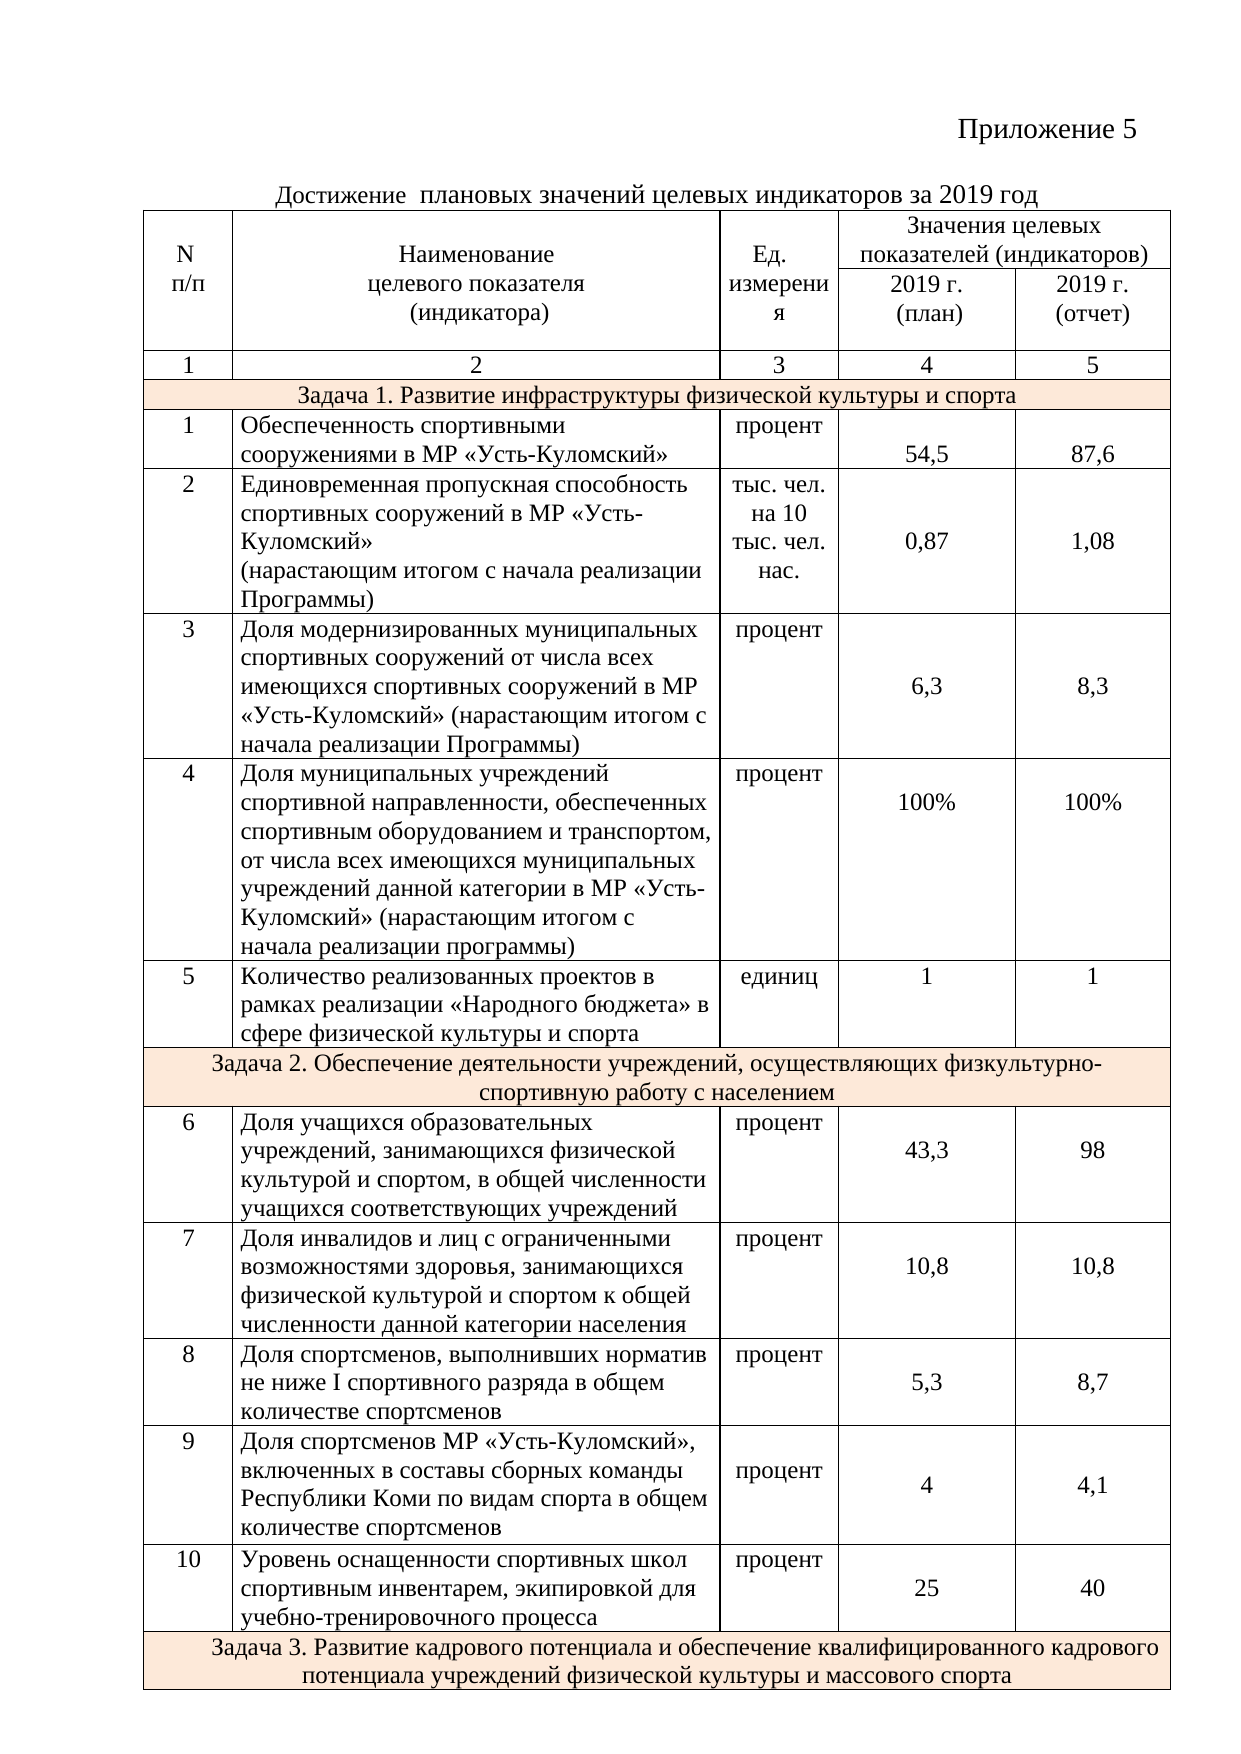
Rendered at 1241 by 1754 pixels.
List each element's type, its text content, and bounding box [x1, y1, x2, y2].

table_cell 3 [144, 614, 232, 757]
table_cell 7 [144, 1223, 232, 1338]
table_cell 10 [144, 1545, 232, 1631]
table_cell процент [721, 1223, 838, 1338]
table_cell 4 [839, 1426, 1015, 1543]
table_cell 1 [839, 961, 1015, 1047]
table_cell 2019 г. (отчет) [1016, 269, 1170, 349]
table_cell Задача 1. Развитие инфраструктуры физической культуры и спорта [144, 380, 1170, 409]
table_header N п/п [144, 211, 232, 349]
table_cell Доля инвалидов и лиц с ограниченными возможностями здоровья, занимающихся физической культурой и спортом к общей численности данной категории населения [233, 1223, 719, 1338]
table_cell 9 [144, 1426, 232, 1543]
table_cell 6 [144, 1107, 232, 1222]
table_cell 1 [144, 410, 232, 468]
table_cell 1 [144, 351, 232, 379]
table_cell 8 [144, 1339, 232, 1425]
table_cell 2 [144, 469, 232, 613]
table_cell 100% [839, 759, 1015, 960]
table_cell процент [721, 1545, 838, 1631]
table_cell 4 [839, 351, 1015, 379]
table_cell 2019 г. (план) [839, 269, 1015, 349]
table_cell Обеспеченность спортивными сооружениями в МР «Усть-Куломский» [233, 410, 719, 468]
table_cell 4,1 [1016, 1426, 1170, 1543]
table_cell процент [721, 1339, 838, 1425]
table_cell 0,87 [839, 469, 1015, 613]
table_cell Уровень оснащенности спортивных школ спортивным инвентарем, экипировкой для учебно-тренировочного процесса [233, 1545, 719, 1631]
table_cell 54,5 [839, 410, 1015, 468]
table_cell Доля модернизированных муниципальных спортивных сооружений от числа всех имеющихся спортивных сооружений в МР «Усть-Куломский» (нарастающим итогом с начала реализации Программы) [233, 614, 719, 757]
table_cell 5 [144, 961, 232, 1047]
table_cell 1,08 [1016, 469, 1170, 613]
text Приложение 5 [177, 111, 1137, 145]
table_cell 2 [233, 351, 719, 379]
table_cell 1 [1016, 961, 1170, 1047]
table_cell Доля муниципальных учреждений спортивной направленности, обеспеченных спортивным оборудованием и транспортом, от числа всех имеющихся муниципальных учреждений данной категории в МР «Усть-Куломский» (нарастающим итогом с начала реализации программы) [233, 759, 719, 960]
table_cell Задача 2. Обеспечение деятельности учреждений, осуществляющих физкультурно-спортивную работу с населением [144, 1048, 1170, 1106]
text Достижение плановых значений целевых индикаторов за 2019 год [177, 178, 1137, 209]
table_cell 5 [1016, 351, 1170, 379]
table_cell Единовременная пропускная способность спортивных сооружений в МР «Усть-Куломский» (нарастающим итогом с начала реализации Программы) [233, 469, 719, 613]
table_cell 100% [1016, 759, 1170, 960]
table_cell 43,3 [839, 1107, 1015, 1222]
table_cell 8,7 [1016, 1339, 1170, 1425]
table_cell процент [721, 1107, 838, 1222]
table_header Ед. измерения [721, 211, 838, 349]
table_cell тыс. чел. на 10 тыс. чел. нас. [721, 469, 838, 613]
table_cell 6,3 [839, 614, 1015, 757]
table_cell процент [721, 614, 838, 757]
table_cell 87,6 [1016, 410, 1170, 468]
table_cell Задача 3. Развитие кадрового потенциала и обеспечение квалифицированного кадрового потенциала учреждений физической культуры и массового спорта [144, 1632, 1170, 1689]
table_header Значения целевых показателей (индикаторов) [839, 211, 1170, 268]
table_cell 3 [721, 351, 838, 379]
table_cell Доля спортсменов МР «Усть-Куломский», включенных в составы сборных команды Республики Коми по видам спорта в общем количестве спортсменов [233, 1426, 719, 1543]
table_cell единиц [721, 961, 838, 1047]
table_cell 4 [144, 759, 232, 960]
table_header Наименование целевого показателя (индикатора) [233, 211, 719, 349]
table_cell 10,8 [1016, 1223, 1170, 1338]
table_cell Количество реализованных проектов в рамках реализации «Народного бюджета» в сфере физической культуры и спорта [233, 961, 719, 1047]
table_cell 5,3 [839, 1339, 1015, 1425]
table_cell Доля учащихся образовательных учреждений, занимающихся физической культурой и спортом, в общей численности учащихся соответствующих учреждений [233, 1107, 719, 1222]
table_cell 25 [839, 1545, 1015, 1631]
table_cell Доля спортсменов, выполнивших норматив не ниже I спортивного разряда в общем количестве спортсменов [233, 1339, 719, 1425]
table_cell процент [721, 410, 838, 468]
table_cell 10,8 [839, 1223, 1015, 1338]
table_cell 40 [1016, 1545, 1170, 1631]
table_cell процент [721, 1426, 838, 1543]
table_cell 98 [1016, 1107, 1170, 1222]
table_cell 8,3 [1016, 614, 1170, 757]
table_cell процент [721, 759, 838, 960]
